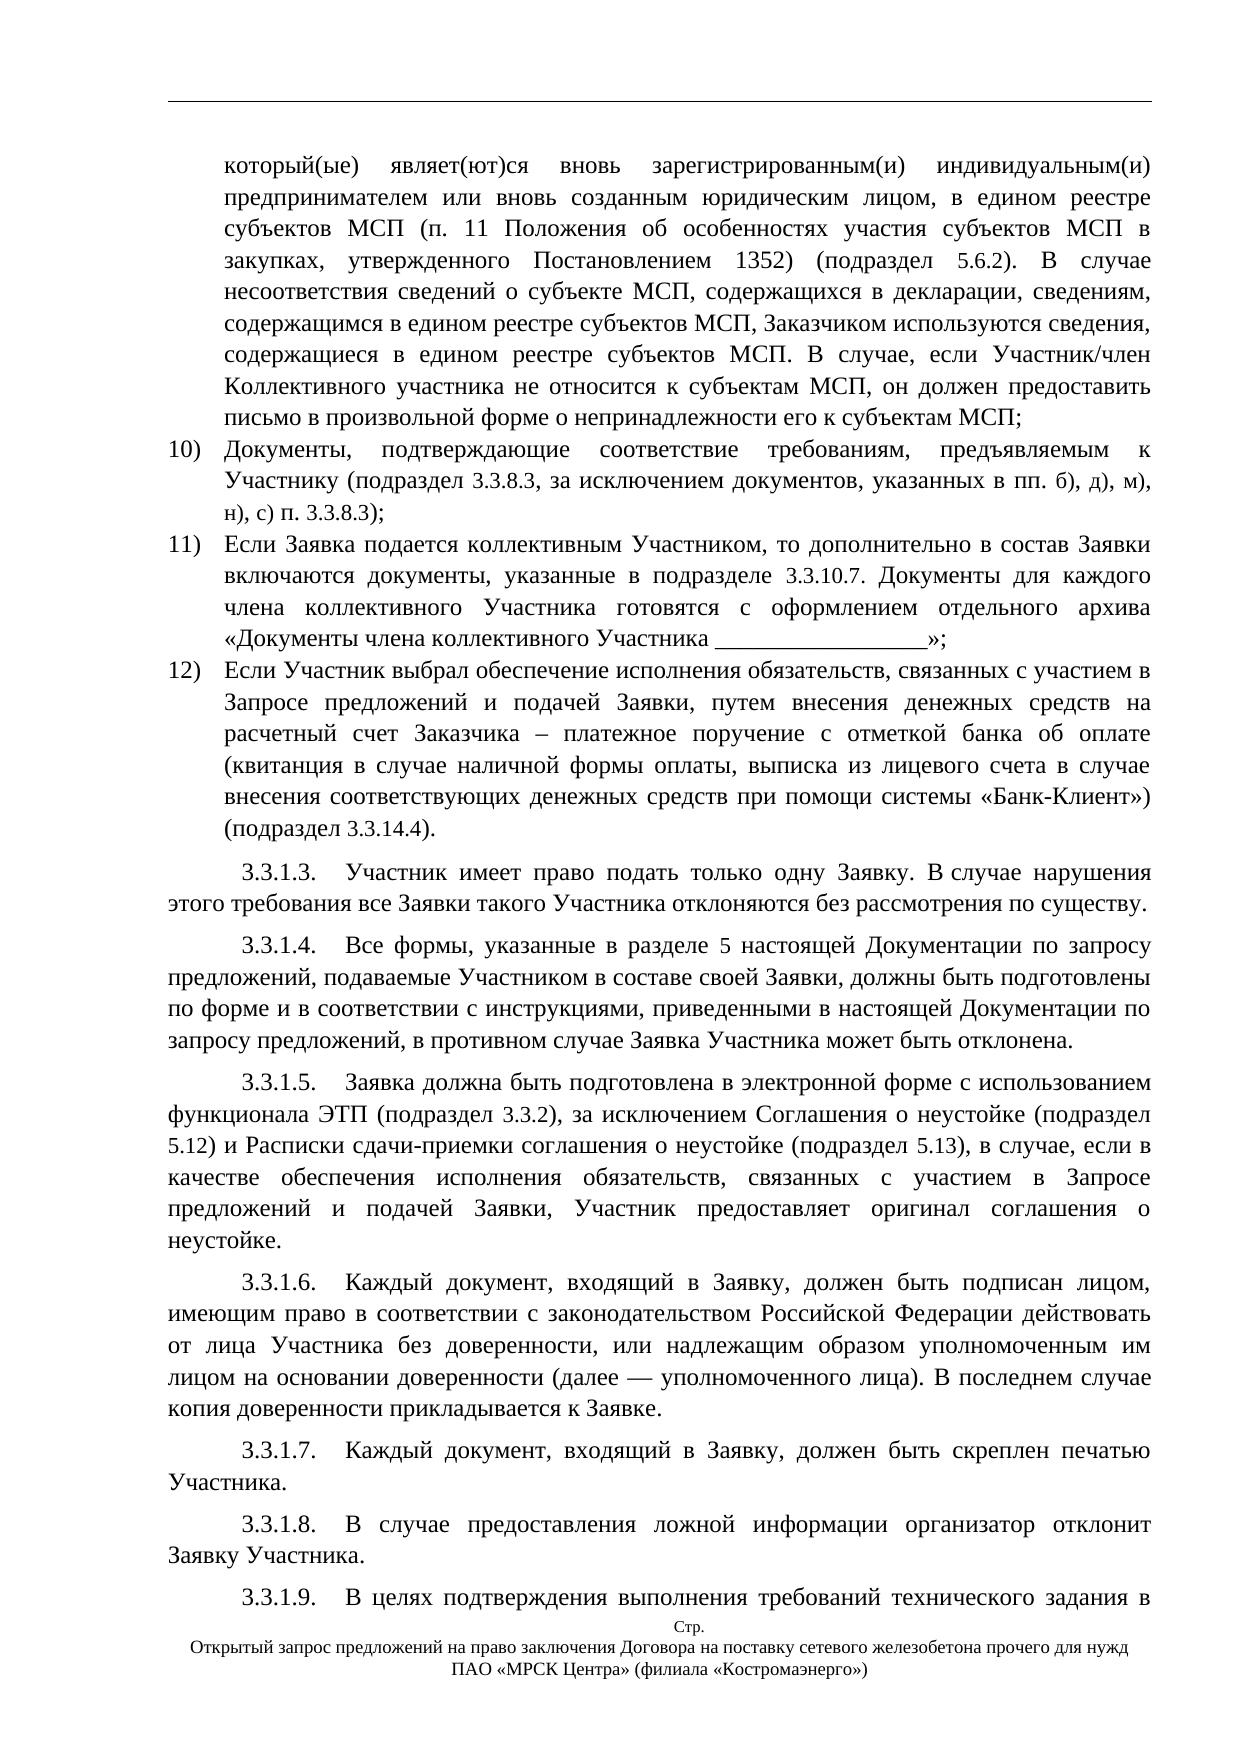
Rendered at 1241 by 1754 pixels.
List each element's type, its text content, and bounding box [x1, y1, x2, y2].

list Заявка должна быть подготовлена в электронной форме с использованием функционала ЭТП (подраздел 3.3.2), за исключением Соглашения о неустойке (подраздел 5.12) и Расписки сдачи-приемки соглашения о неустойке (подраздел 5.13), в случае, если в качестве обеспечения исполнения обязательств, связанных с участием в Запросе предложений и подачей Заявки, Участник предоставляет оригинал соглашения о неустойке. [168, 1067, 1152, 1254]
list Все формы, указанные в разделе 5 настоящей Документации по запросу предложений, подаваемые Участником в составе своей Заявки, должны быть подготовлены по форме и в соответствии с инструкциями, приведенными в настоящей Документации по запросу предложений, в противном случае Заявка Участника может быть отклонена. [168, 930, 1152, 1054]
list Участник имеет право подать только одну Заявку. В случае нарушения этого требования все Заявки такого Участника отклоняются без рассмотрения по существу. [168, 857, 1152, 917]
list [168, 150, 1152, 431]
list Если Заявка подается коллективным Участником, то дополнительно в состав Заявки включаются документы, указанные в подразделе 3.3.10.7. Документы для каждого члена коллективного Участника готовятся с оформлением отдельного архива «Документы члена коллективного Участника _________________»; [168, 529, 1152, 652]
list В случае предоставления ложной информации организатор отклонит Заявку Участника. [168, 1509, 1152, 1569]
list Каждый документ, входящий в Заявку, должен быть скреплен печатью Участника. [168, 1435, 1152, 1495]
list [168, 1582, 1152, 1611]
list Если Участник выбрал обеспечение исполнения обязательств, связанных с участием в Запросе предложений и подачей Заявки, путем внесения денежных средств на расчетный счет Заказчика – платежное поручение с отметкой банка об оплате (квитанция в случае наличной формы оплаты, выписка из лицевого счета в случае внесения соответствующих денежных средств при помощи системы «Банк-Клиент») (подраздел 3.3.14.4). [168, 655, 1152, 842]
list Каждый документ, входящий в Заявку, должен быть подписан лицом, имеющим право в соответствии с законодательством Российской Федерации действовать от лица Участника без доверенности, или надлежащим образом уполномоченным им лицом на основании доверенности (далее — уполномоченного лица). В последнем случае копия доверенности прикладывается к Заявке. [168, 1267, 1152, 1422]
list Документы, подтверждающие соответствие требованиям, предъявляемым к Участнику (подраздел 3.3.8.3, за исключением документов, указанных в пп. б), д), м), н), с) п. 3.3.8.3); [168, 434, 1152, 526]
